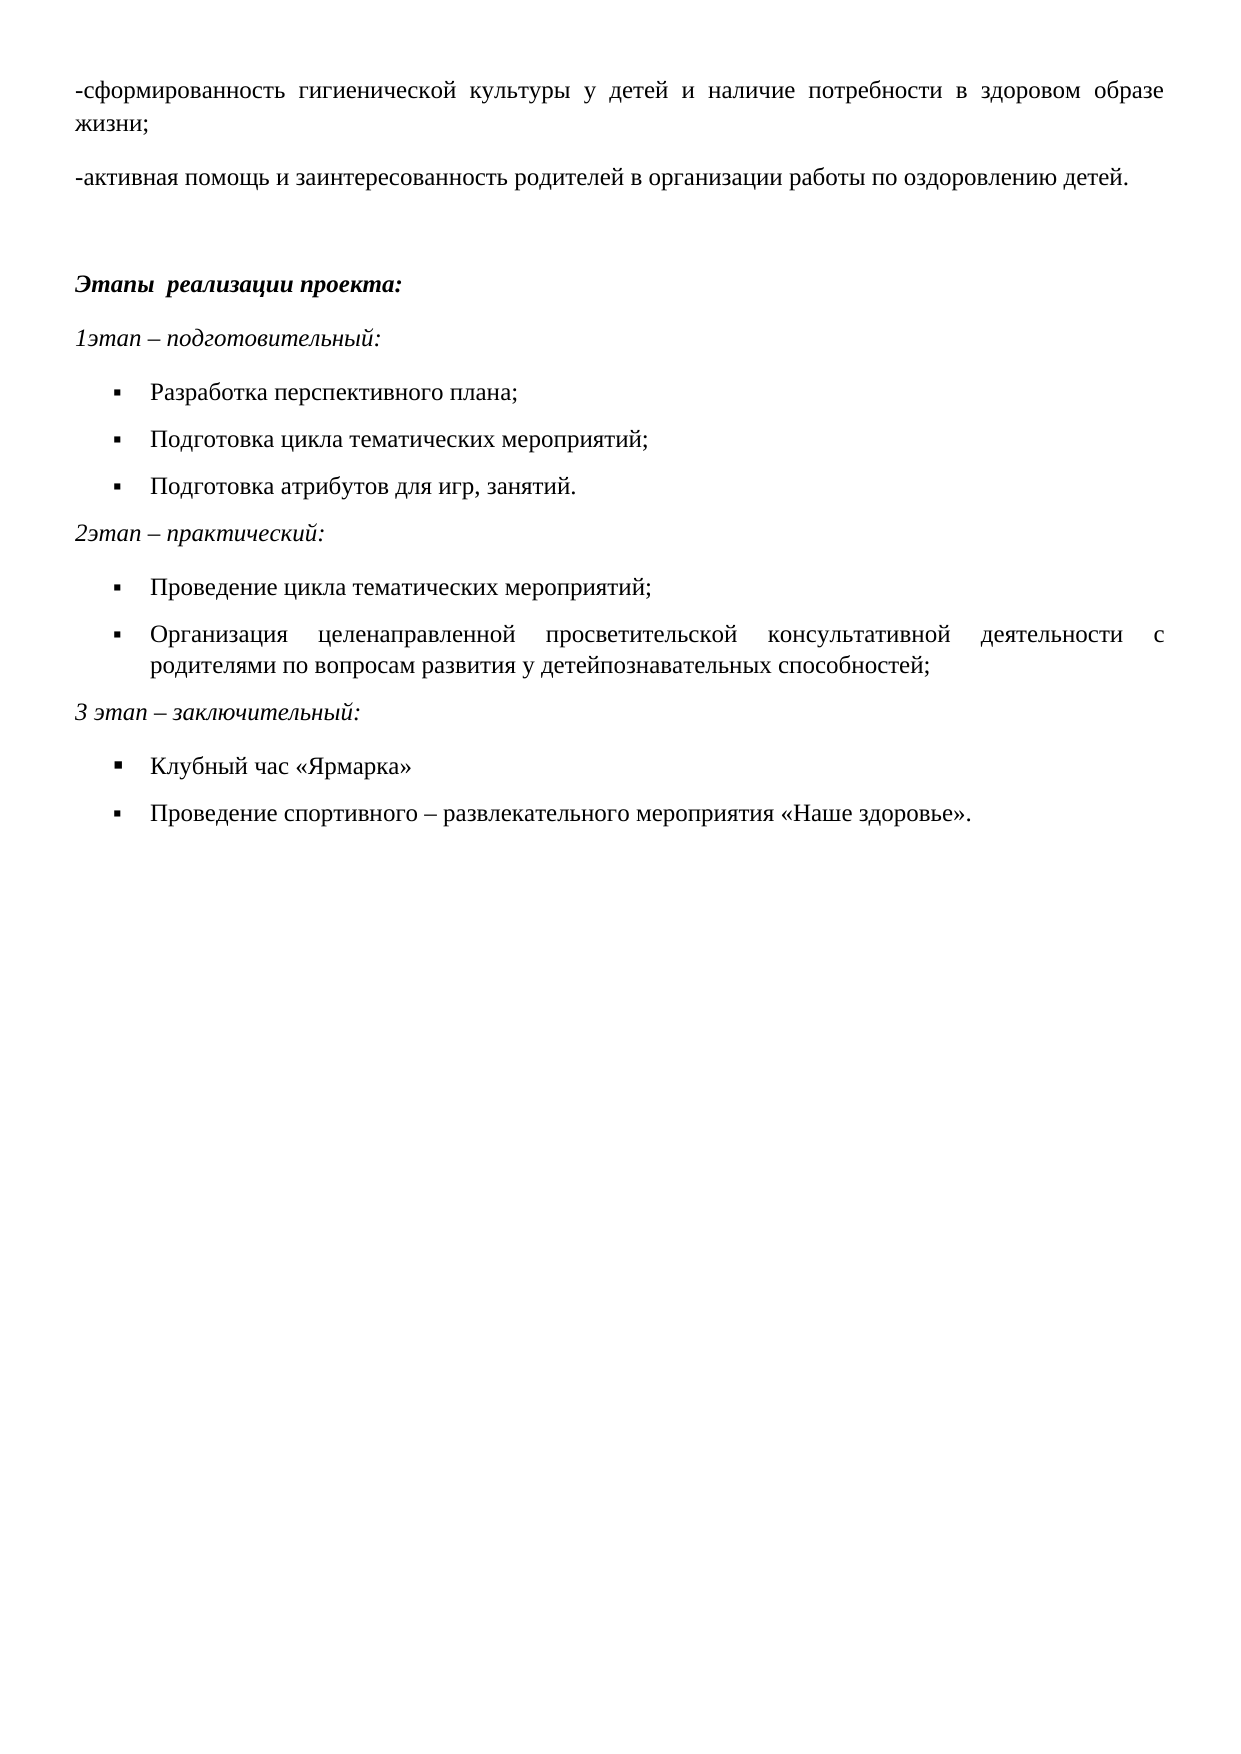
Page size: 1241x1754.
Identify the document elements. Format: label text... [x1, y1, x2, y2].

text 3 этап – заключительный: [75, 697, 1165, 726]
text -сформированность гигиенической культуры у детей и наличие потребности в здоровом образе жизни; [75, 75, 1165, 137]
text -активная помощь и заинтересованность родителей в организации работы по оздоровлению детей. [75, 162, 1165, 191]
list Подготовка атрибутов для игр, занятий. [112, 471, 1165, 500]
list Проведение спортивного – развлекательного мероприятия «Наше здоровье». [112, 798, 1165, 827]
list Организация целенаправленной просветительской консультативной деятельности с родителями по вопросам развития у детейпознавательных способностей; [112, 619, 1165, 679]
text Этапы реализации проекта: [75, 269, 1165, 298]
list Проведение цикла тематических мероприятий; [112, 572, 1165, 601]
list Подготовка цикла тематических мероприятий; [112, 424, 1165, 453]
text 2этап – практический: [75, 518, 1165, 547]
list Клубный час «Ярмарка» [112, 751, 1165, 779]
list Разработка перспективного плана; [112, 377, 1165, 406]
text 1этап – подготовительный: [75, 323, 1165, 352]
